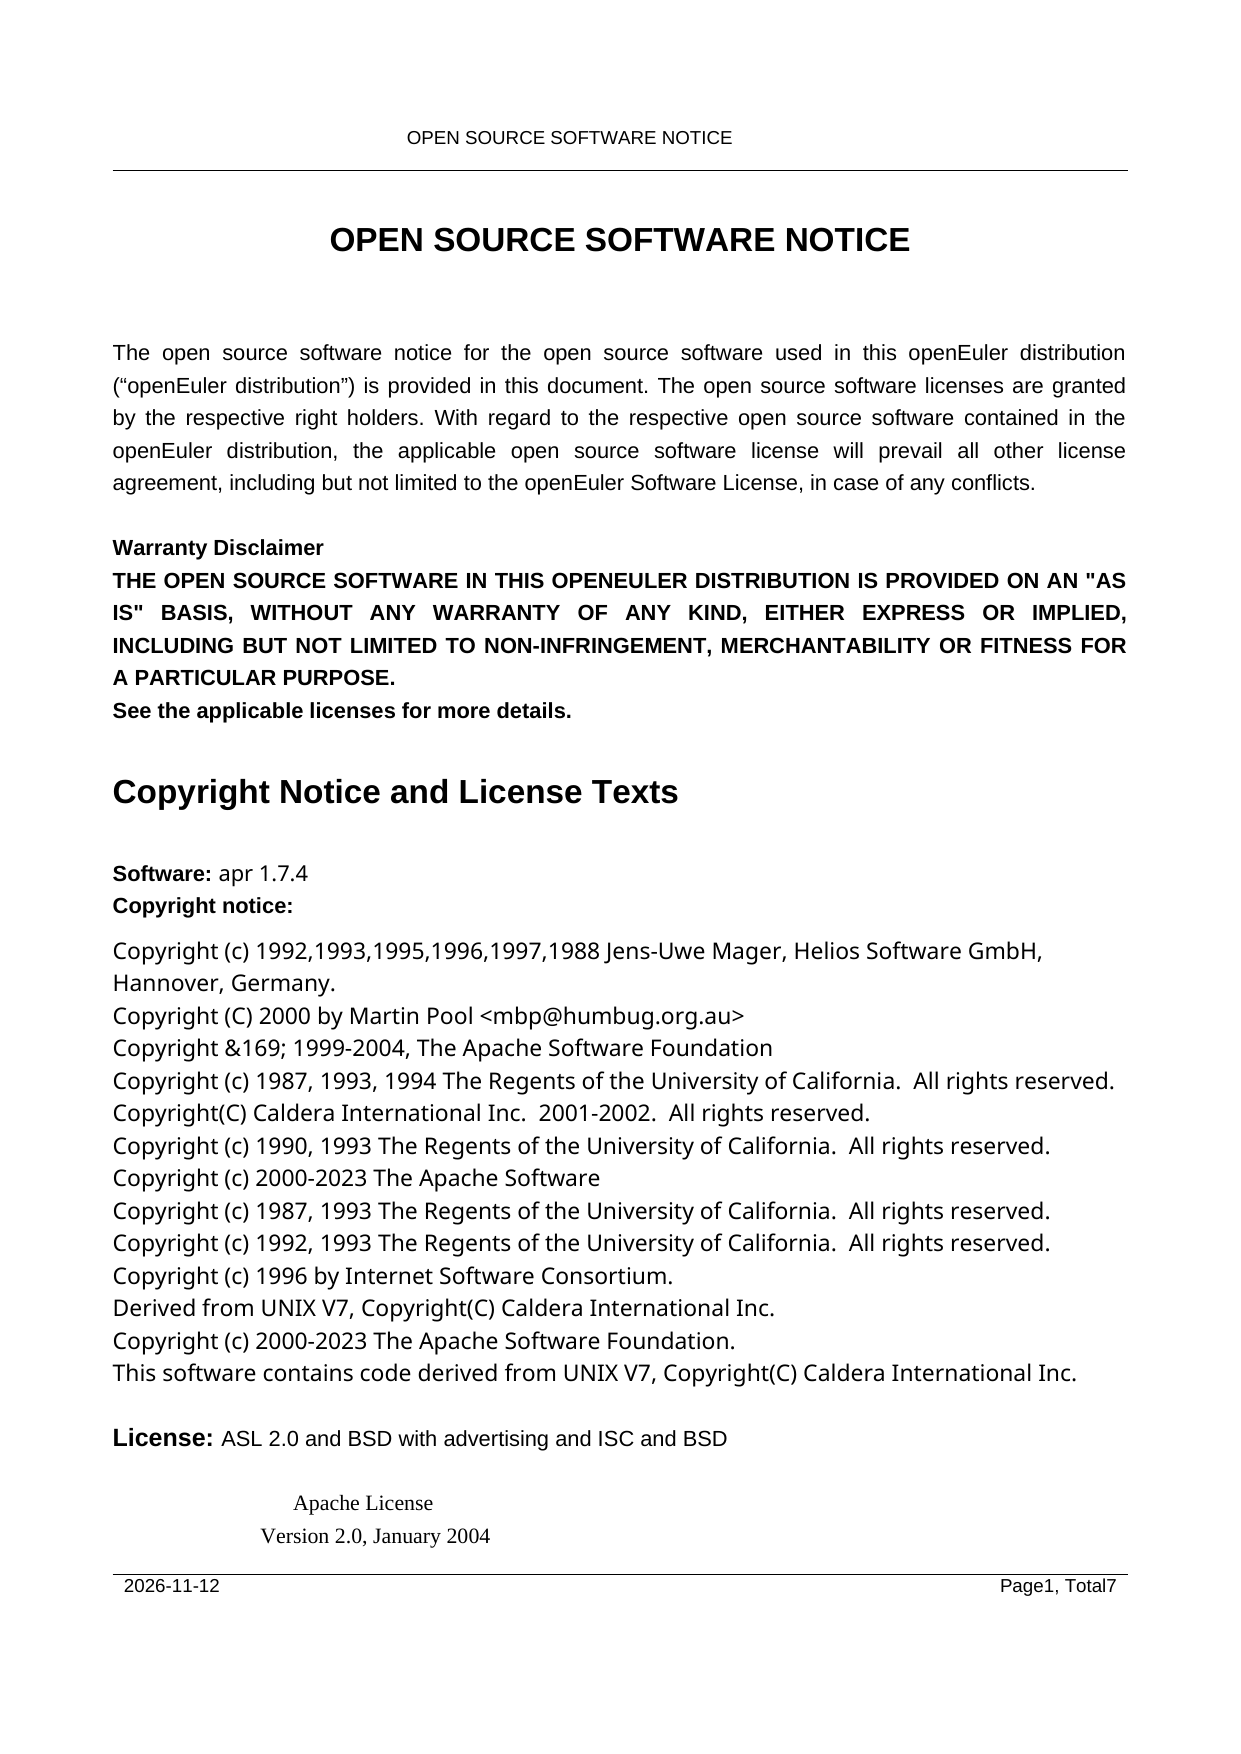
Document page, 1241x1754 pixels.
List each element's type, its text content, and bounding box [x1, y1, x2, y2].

text THE OPEN SOURCE SOFTWARE IN THIS OPENEULER DISTRIBUTION IS PROVIDED ON AN "AS IS" BASIS, WITHOUT ANY WARRANTY OF ANY KIND, EITHER EXPRESS OR IMPLIED, INCLUDING BUT NOT LIMITED TO NON-INFRINGEMENT, MERCHANTABILITY OR FITNESS FOR A PARTICULAR PURPOSE. See the applicable licenses for more details. [112, 564, 1128, 726]
text The open source software notice for the open source software used in this openEuler distribution (“openEuler distribution”) is provided in this document. The open source software licenses are granted by the respective right holders. With regard to the respective open source software contained in the openEuler distribution, the applicable open source software license will prevail all other license agreement, including but not limited to the openEuler Software License, in case of any conflicts. [112, 336, 1128, 499]
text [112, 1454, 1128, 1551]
text License: ASL 2.0 and BSD with advertising and ISC and BSD [112, 1421, 1128, 1454]
title Software: apr 1.7.4 [112, 856, 1128, 889]
text Copyright (c) 1992,1993,1995,1996,1997,1988 Jens-Uwe Mager, Helios Software GmbH, Hannover, Germany. Copyright (C) 2000 by Martin Pool <mbp@humbug.org.au> Copyright &169; 1999-2004, The Apache Software Foundation Copyright (c) 1987, 1993, 1994 The Regents of the University of California. All rights reserved. Copyright(C) Caldera International Inc. 2001-2002. All rights reserved. Copyright (c) 1990, 1993 The Regents of the University of California. All rights reserved. Copyright (c) 2000-2023 The Apache Software Copyright (c) 1987, 1993 The Regents of the University of California. All rights reserved. Copyright (c) 1992, 1993 The Regents of the University of California. All rights reserved. Copyright (c) 1996 by Internet Software Consortium. Derived from UNIX V7, Copyright(C) Caldera International Inc. Copyright (c) 2000-2023 The Apache Software Foundation. This software contains code derived from UNIX V7, Copyright(C) Caldera International Inc. [112, 934, 1128, 1421]
text Warranty Disclaimer [112, 531, 1128, 564]
text OPEN SOURCE SOFTWARE NOTICE [112, 206, 1128, 271]
text Copyright notice: [112, 889, 1128, 921]
text Copyright Notice and License Texts [112, 759, 1128, 824]
